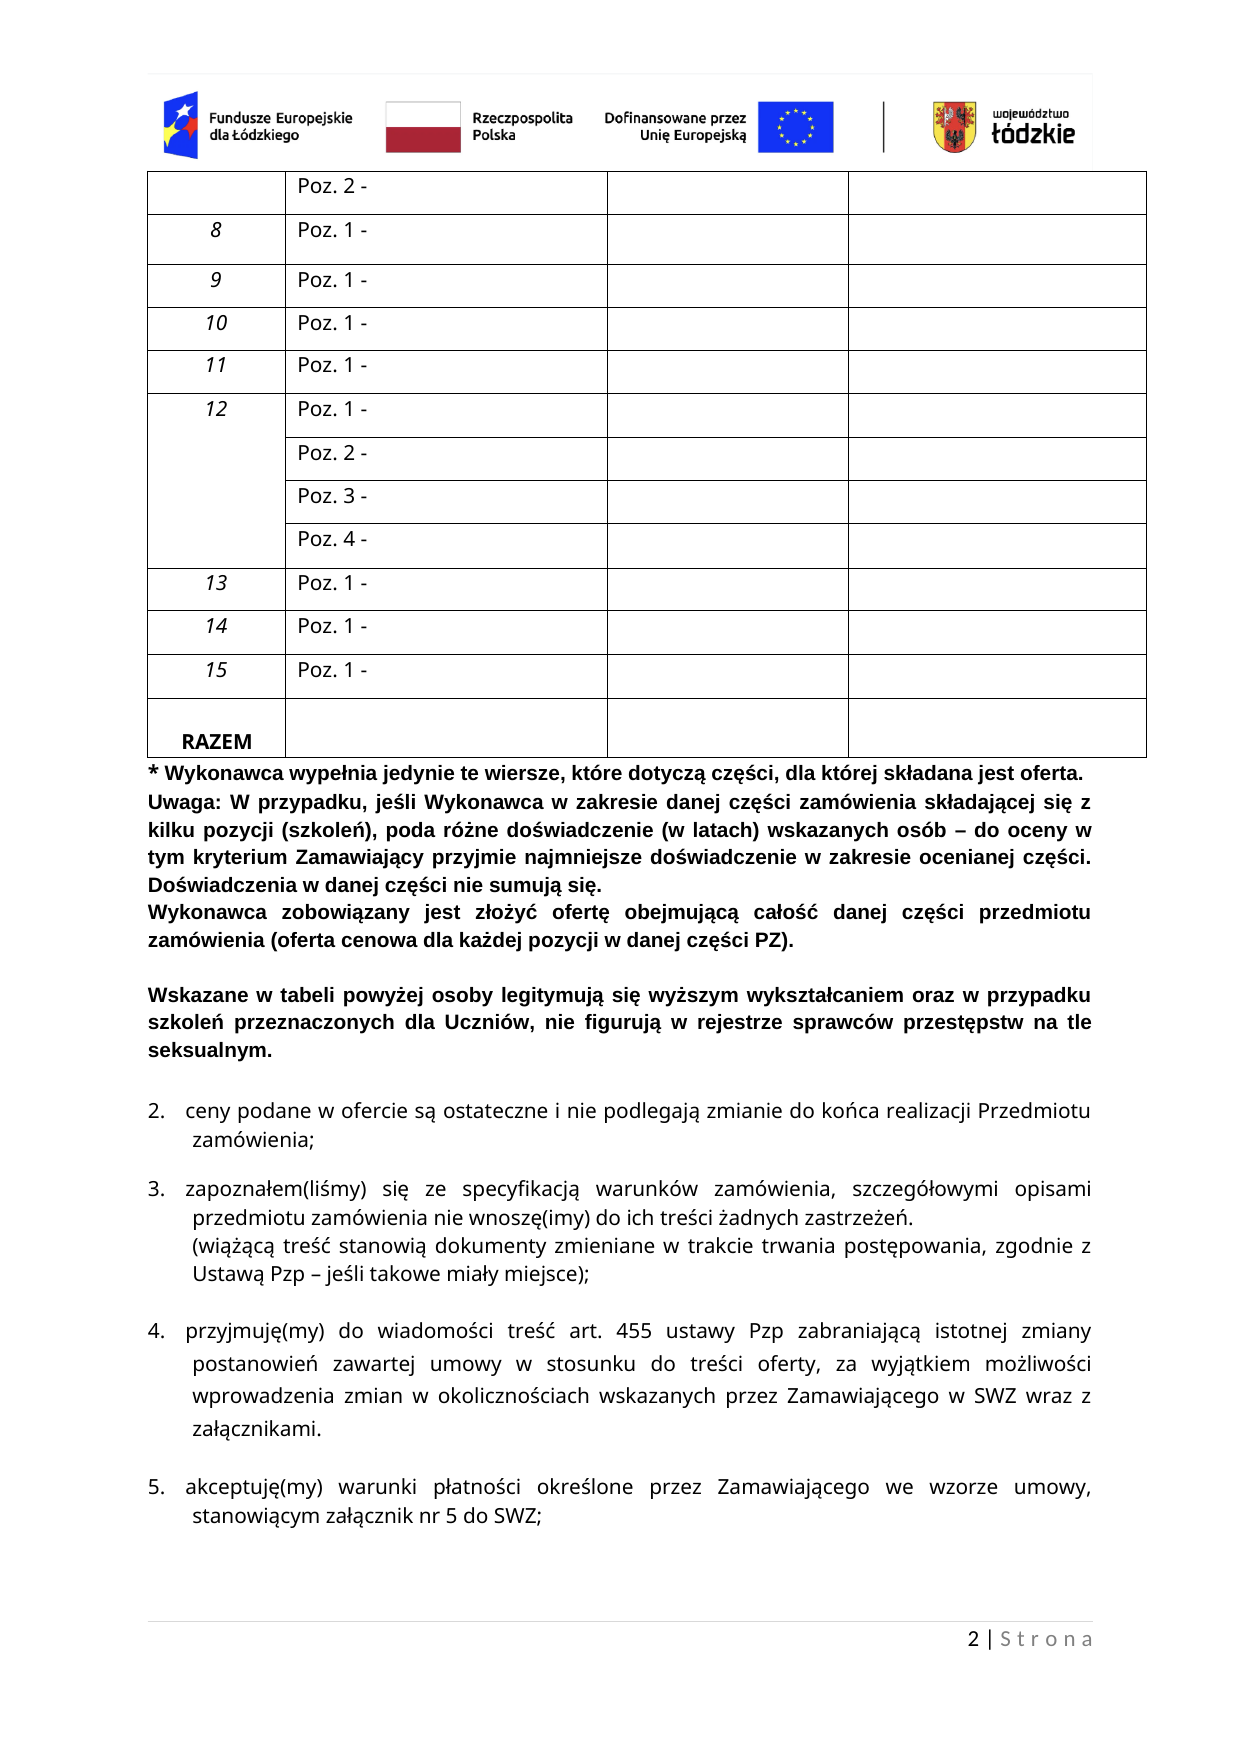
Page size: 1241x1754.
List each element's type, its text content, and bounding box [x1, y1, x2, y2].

table_cell Poz. 1 - [286, 655, 607, 698]
table_cell [849, 438, 1146, 480]
table_cell 7 [148, 172, 285, 214]
table_cell [849, 655, 1146, 698]
table_cell RAZEM [148, 699, 285, 757]
table_cell Poz. 2 - [286, 172, 607, 214]
table_cell [608, 481, 848, 523]
table_cell [608, 394, 848, 437]
table_cell Poz. 1 - [286, 351, 607, 393]
table_cell 11 [148, 351, 285, 393]
text Wykonawca zobowiązany jest złożyć ofertę obejmującą całość danej części przedmiotu zamówienia (oferta cenowa dla każdej pozycji w danej części PZ). [148, 900, 1093, 952]
table_cell [608, 215, 848, 264]
list przyjmuję(my) do wiadomości treść art. 455 ustawy Pzp zabraniającą istotnej zmiany postanowień zawartej umowy w stosunku do treści oferty, za wyjątkiem możliwości wprowadzenia zmian w okolicznościach wskazanych przez Zamawiającego w SWZ wraz z załącznikami. [148, 1316, 1093, 1443]
table_cell [608, 172, 848, 214]
table_cell 12 [148, 394, 285, 567]
table_cell 10 [148, 308, 285, 349]
table_cell [608, 265, 848, 307]
picture [147, 73, 1093, 171]
table_cell [849, 524, 1146, 567]
table_cell Poz. 2 - [286, 438, 607, 480]
table_cell [608, 524, 848, 567]
table_cell [849, 394, 1146, 437]
table_cell [608, 611, 848, 654]
table_cell 15 [148, 655, 285, 698]
table_cell [608, 655, 848, 698]
table_cell [608, 351, 848, 393]
table_cell [608, 438, 848, 480]
table_cell Poz. 4 - [286, 524, 607, 567]
table_cell 13 [148, 569, 285, 610]
text (wiążącą treść stanowią dokumenty zmieniane w trakcie trwania postępowania, zgodnie z Ustawą Pzp – jeśli takowe miały miejsce); [192, 1231, 1093, 1288]
table_cell [608, 308, 848, 349]
table_cell [608, 699, 848, 757]
table_cell [849, 351, 1146, 393]
table_cell [608, 569, 848, 610]
table_cell Poz. 1 - [286, 308, 607, 349]
text Uwaga: W przypadku, jeśli Wykonawca w zakresie danej części zamówienia składającej się z kilku pozycji (szkoleń), poda różne doświadczenie (w latach) wskazanych osób – do oceny w tym kryterium Zamawiający przyjmie najmniejsze doświadczenie w zakresie ocenianej części. Doświadczenia w danej części nie sumują się. [148, 790, 1093, 897]
table_cell 14 [148, 611, 285, 654]
text * Wykonawca wypełnia jedynie te wiersze, które dotyczą części, dla której składana jest oferta. [148, 758, 1093, 786]
table_cell [849, 308, 1146, 349]
table_cell [849, 172, 1146, 214]
list ceny podane w ofercie są ostateczne i nie podlegają zmianie do końca realizacji Przedmiotu zamówienia; [148, 1096, 1093, 1153]
text Wskazane w tabeli powyżej osoby legitymują się wyższym wykształcaniem oraz w przypadku szkoleń przeznaczonych dla Uczniów, nie figurują w rejestrze sprawców przestępstw na tle seksualnym. [148, 983, 1093, 1062]
list akceptuję(my) warunki płatności określone przez Zamawiającego we wzorze umowy, stanowiącym załącznik nr 5 do SWZ; [148, 1472, 1093, 1529]
list zapoznałem(liśmy) się ze specyfikacją warunków zamówienia, szczegółowymi opisami przedmiotu zamówienia nie wnoszę(imy) do ich treści żadnych zastrzeżeń. [148, 1174, 1093, 1231]
table_cell [849, 611, 1146, 654]
table_cell [286, 699, 607, 757]
table_cell Poz. 3 - [286, 481, 607, 523]
table_cell [849, 569, 1146, 610]
table_cell [849, 699, 1146, 757]
table_cell Poz. 1 - [286, 215, 607, 264]
table_cell [849, 265, 1146, 307]
table_cell [849, 481, 1146, 523]
table_cell 9 [148, 265, 285, 307]
table_cell Poz. 1 - [286, 265, 607, 307]
table_cell [849, 215, 1146, 264]
table_cell 8 [148, 215, 285, 264]
table_cell Poz. 1 - [286, 611, 607, 654]
table_cell Poz. 1 - [286, 394, 607, 437]
table_cell Poz. 1 - [286, 569, 607, 610]
